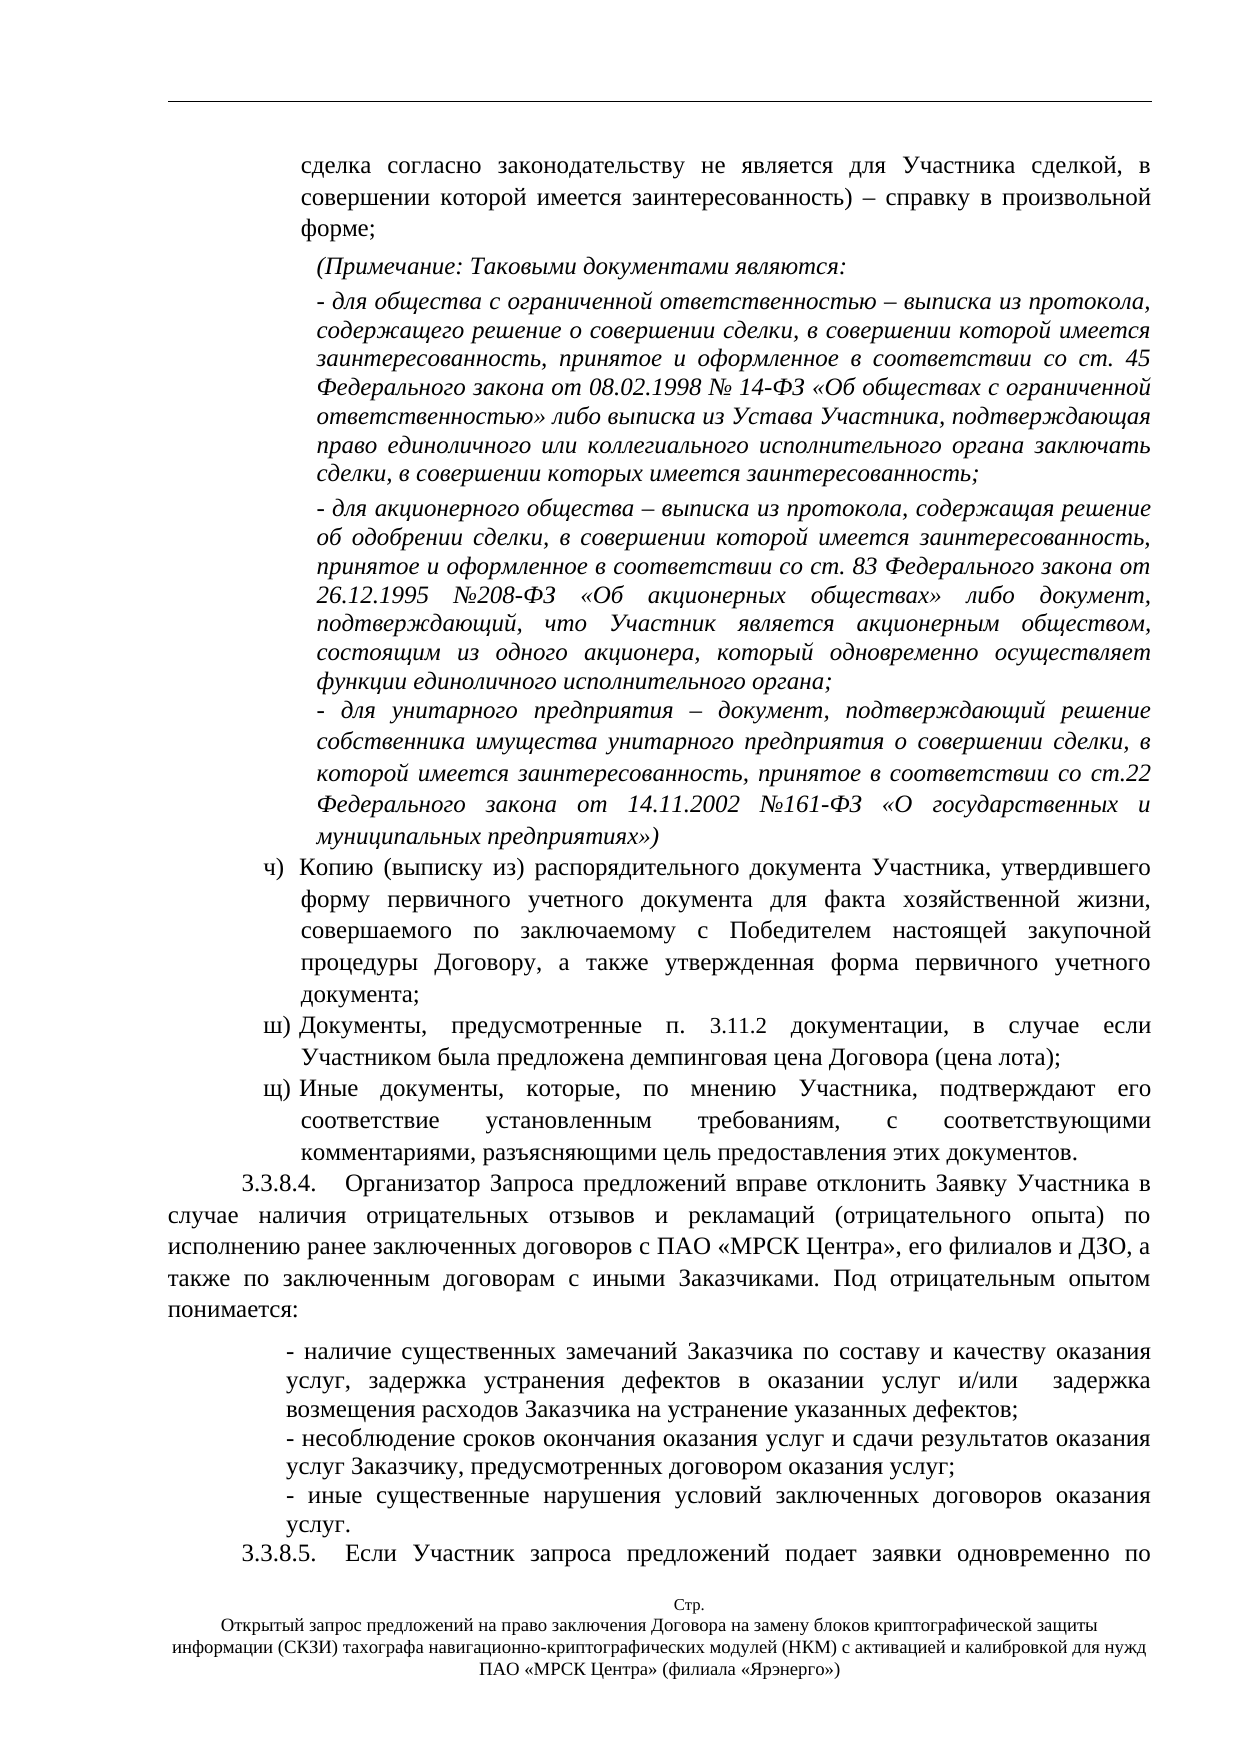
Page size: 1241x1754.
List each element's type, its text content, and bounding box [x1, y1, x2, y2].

list Организатор Запроса предложений вправе отклонить Заявку Участника в случае наличия отрицательных отзывов и рекламаций (отрицательного опыта) по исполнению ранее заключенных договоров с ПАО «МРСК Центра», его филиалов и ДЗО, а также по заключенным договорам с иными Заказчиками. Под отрицательным опытом понимается: [168, 1168, 1152, 1323]
list Копию (выписку из) распорядительного документа Участника, утвердившего форму первичного учетного документа для факта хозяйственной жизни, совершаемого по заключаемому с Победителем настоящей закупочной процедуры Договору, а также утвержденная форма первичного учетного документа; [263, 852, 1152, 1007]
list - иные существенные нарушения условий заключенных договоров оказания услуг. [286, 1480, 1152, 1538]
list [263, 150, 1152, 242]
list - для унитарного предприятия – документ, подтверждающий решение собственника имущества унитарного предприятия о совершении сделки, в которой имеется заинтересованность, принятое в соответствии со ст.22 Федерального закона от 14.11.2002 №161-ФЗ «О государственных и муниципальных предприятиях») [316, 695, 1152, 850]
list (Примечание: Таковыми документами являются: [316, 251, 1152, 280]
list - наличие существенных замечаний Заказчика по составу и качеству оказания услуг, задержка устранения дефектов в оказании услуг и/или задержка возмещения расходов Заказчика на устранение указанных дефектов; [286, 1336, 1152, 1423]
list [168, 1538, 1152, 1566]
list - для акционерного общества – выписка из протокола, содержащая решение об одобрении сделки, в совершении которой имеется заинтересованность, принятое и оформленное в соответствии со ст. 83 Федерального закона от 26.12.1995 №208-ФЗ «Об акционерных обществах» либо документ, подтверждающий, что Участник является акционерным обществом, состоящим из одного акционера, который одновременно осуществляет функции единоличного исполнительного органа; [316, 493, 1152, 695]
list Иные документы, которые, по мнению Участника, подтверждают его соответствие установленным требованиям, с соответствующими комментариями, разъясняющими цель предоставления этих документов. [263, 1073, 1152, 1165]
list - несоблюдение сроков окончания оказания услуг и сдачи результатов оказания услуг Заказчику, предусмотренных договором оказания услуг; [286, 1423, 1152, 1480]
list - для общества с ограниченной ответственностью – выписка из протокола, содержащего решение о совершении сделки, в совершении которой имеется заинтересованность, принятое и оформленное в соответствии со ст. 45 Федерального закона от 08.02.1998 № 14-ФЗ «Об обществах с ограниченной ответственностью» либо выписка из Устава Участника, подтверждающая право единоличного или коллегиального исполнительного органа заключать сделки, в совершении которых имеется заинтересованность; [316, 286, 1152, 487]
list Документы, предусмотренные п. 3.11.2 документации, в случае если Участником была предложена демпинговая цена Договора (цена лота); [263, 1010, 1152, 1071]
